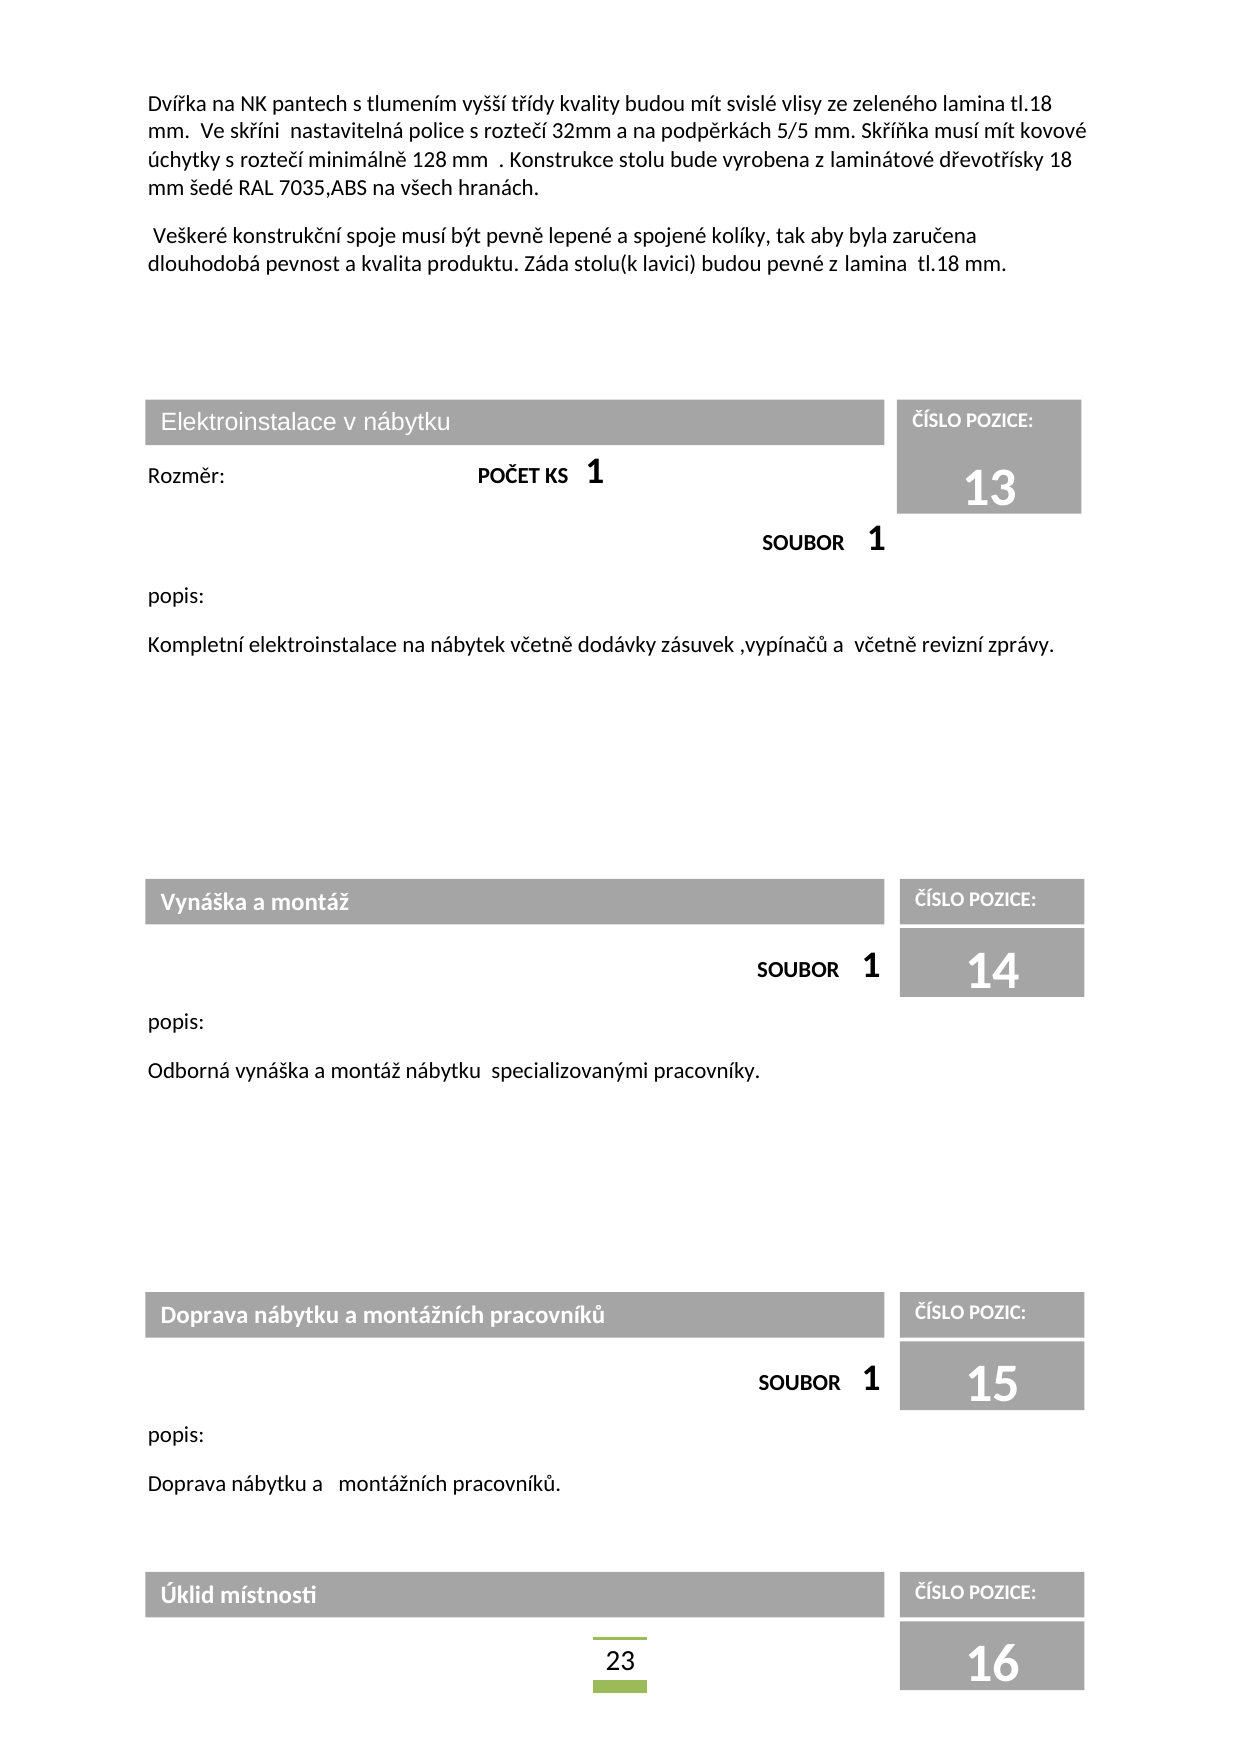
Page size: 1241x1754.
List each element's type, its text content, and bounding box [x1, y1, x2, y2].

text Rozměr: POČET KS 1 [148, 447, 896, 493]
text Dvířka na NK pantech s tlumením vyšší třídy kvality budou mít svislé vlisy ze zeleného lamina tl.18 mm. Ve skříni nastavitelná police s roztečí 32mm a na podpěrkách 5/5 mm. Skříňka musí mít kovové úchytky s roztečí minimálně 128 mm . Konstrukce stolu bude vyrobena z laminátové dřevotřísky 18 mm šedé RAL 7035,ABS na všech hranách. [148, 89, 1092, 201]
text popis: [148, 1007, 1092, 1035]
text SOUBOR 1 [148, 1354, 899, 1400]
text Kompletní elektroinstalace na nábytek včetně dodávky zásuvek ,vypínačů a včetně revizní zprávy. [148, 630, 1092, 658]
text popis: [148, 581, 1092, 609]
text SOUBOR 1 [148, 941, 899, 986]
text popis: [148, 1421, 1092, 1448]
text Veškeré konstrukční spoje musí být pevně lepené a spojené kolíky, tak aby byla zaručena dlouhodobá pevnost a kvalita produktu. Záda stolu(k lavici) budou pevné z lamina tl.18 mm. [148, 222, 1092, 278]
text SOUBOR 1 [148, 514, 1092, 560]
text Doprava nábytku a montážních pracovníků. [148, 1469, 1092, 1497]
text Odborná vynáška a montáž nábytku specializovanými pracovníky. [148, 1056, 1092, 1084]
